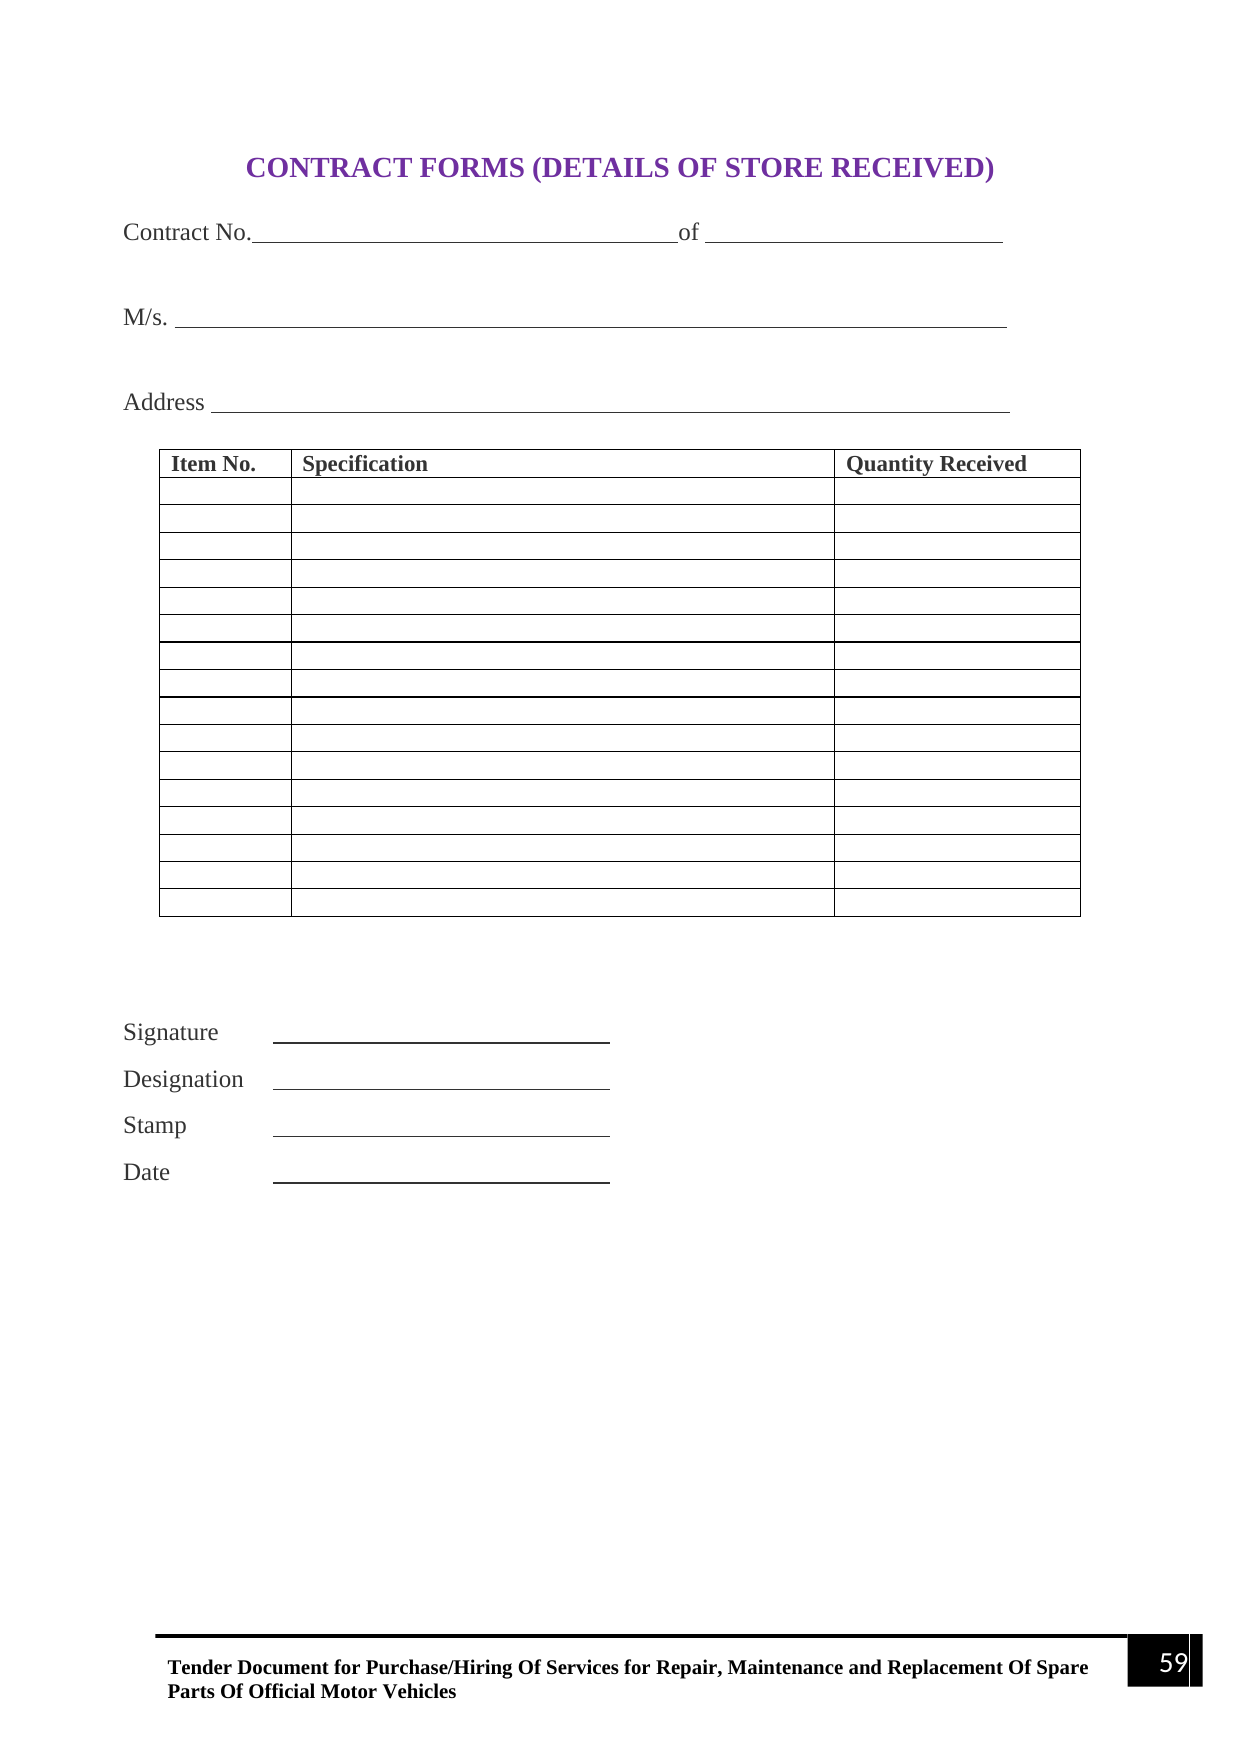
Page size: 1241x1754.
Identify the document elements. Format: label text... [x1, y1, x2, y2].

table_cell [835, 560, 1080, 587]
table_cell [292, 533, 834, 559]
text Designation [123, 1064, 1128, 1093]
table_cell [292, 725, 834, 751]
text Contract No. of [123, 217, 1128, 246]
table_cell [160, 698, 291, 724]
table_cell [835, 889, 1080, 916]
table_cell [835, 752, 1080, 778]
table_cell [292, 780, 834, 806]
table_cell [835, 478, 1080, 504]
text M/s. [123, 302, 1128, 331]
table_cell [292, 643, 834, 669]
table_cell [160, 862, 291, 888]
table_cell [292, 505, 834, 532]
table_cell [292, 807, 834, 833]
table_cell [160, 643, 291, 669]
table_cell [835, 698, 1080, 724]
text CONTRACT FORMS (DETAILS OF STORE RECEIVED) [112, 150, 1128, 183]
table_cell [160, 588, 291, 614]
table_cell [160, 752, 291, 778]
table_cell [160, 670, 291, 696]
table_cell [835, 670, 1080, 696]
table_cell [835, 862, 1080, 888]
table_cell [160, 807, 291, 833]
table_cell [292, 752, 834, 778]
table_cell [835, 807, 1080, 833]
text Signature [123, 1017, 1128, 1046]
text Date [123, 1157, 1128, 1186]
table_cell [835, 780, 1080, 806]
table_cell [160, 615, 291, 641]
table_cell [835, 725, 1080, 751]
text Address [123, 387, 1128, 416]
table_cell [292, 889, 834, 916]
text Stamp [123, 1111, 1128, 1139]
table_cell [292, 560, 834, 587]
table_cell [292, 835, 834, 861]
table_cell [835, 505, 1080, 532]
table_header Item No. [160, 450, 291, 477]
table_cell [292, 862, 834, 888]
table_header Specification [292, 450, 834, 477]
table_cell [292, 478, 834, 504]
table_cell [835, 643, 1080, 669]
table_cell [292, 670, 834, 696]
table_cell [835, 615, 1080, 641]
table_header Quantity Received [835, 450, 1080, 477]
table_cell [835, 588, 1080, 614]
table_cell [160, 889, 291, 916]
table_cell [835, 835, 1080, 861]
table_cell [292, 615, 834, 641]
table_cell [160, 505, 291, 532]
table_cell [292, 698, 834, 724]
table_cell [835, 533, 1080, 559]
table_cell [160, 780, 291, 806]
table_cell [160, 533, 291, 559]
table_cell [160, 560, 291, 587]
table_cell [292, 588, 834, 614]
table_cell [160, 725, 291, 751]
table_cell [160, 835, 291, 861]
table_cell [160, 478, 291, 504]
